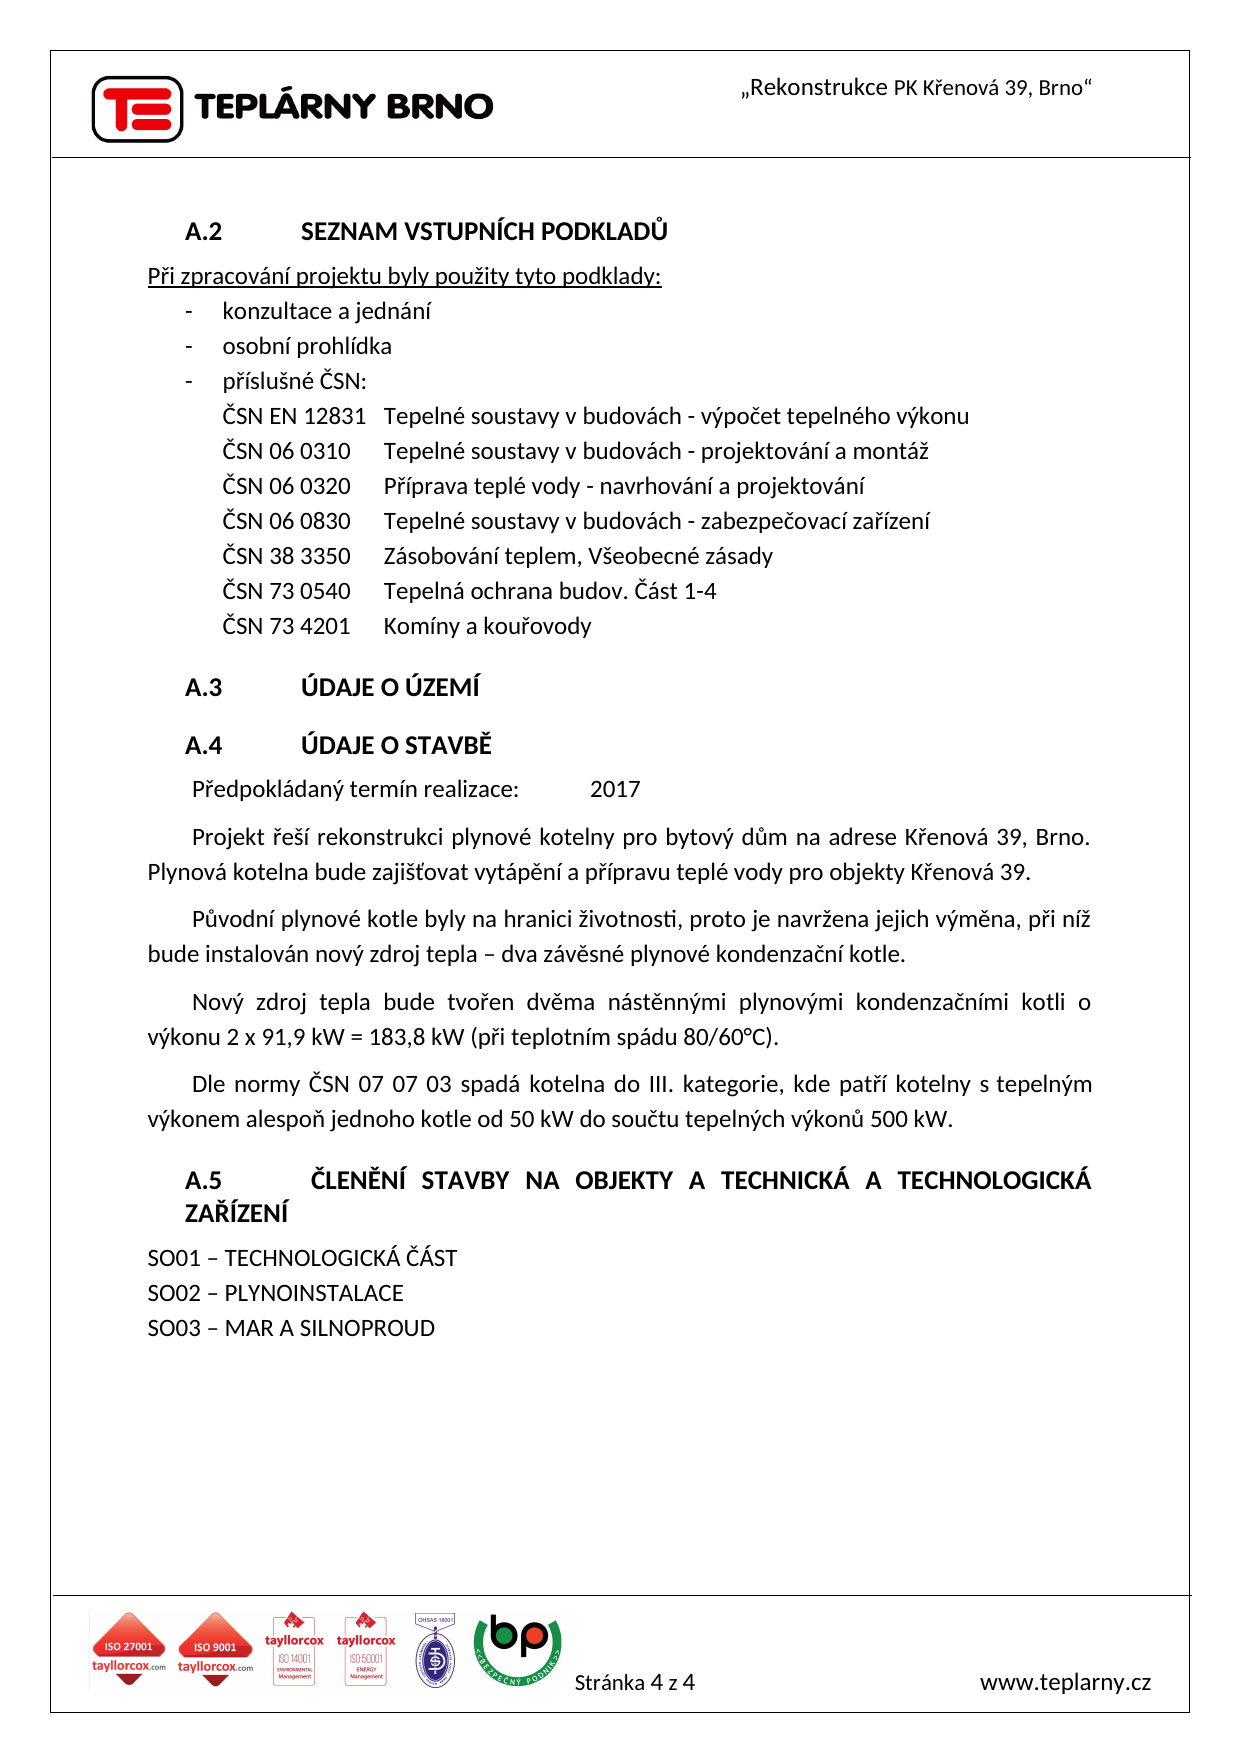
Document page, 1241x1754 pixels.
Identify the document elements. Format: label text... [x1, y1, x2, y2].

list konzultace a jednání [185, 295, 1093, 325]
list ČSN EN 12831 Tepelné soustavy v budovách - výpočet tepelného výkonu [222, 400, 1093, 430]
text Nový zdroj tepla bude tvořen dvěma nástěnnými plynovými kondenzačními kotli o výkonu 2 x 91,9 kW = 183,8 kW (při teplotním spádu 80/60°C). [147, 986, 1093, 1051]
subtitle A.2 SEZNAM VSTUPNÍCH PODKLADŮ [185, 214, 1093, 247]
list příslušné ČSN: [185, 365, 1093, 395]
text Původní plynové kotle byly na hranici životnosti, proto je navržena jejich výměna, při níž bude instalován nový zdroj tepla – dva závěsné plynové kondenzační kotle. [147, 903, 1093, 969]
text Při zpracování projektu byly použity tyto podklady: [147, 260, 1093, 290]
text SO01 – TECHNOLOGICKÁ ČÁST [147, 1242, 1093, 1272]
text Předpokládaný termín realizace: 2017 [147, 773, 1093, 804]
list ČSN 38 3350 Zásobování teplem, Všeobecné zásady [222, 540, 1093, 570]
list ČSN 73 4201 Komíny a kouřovody [222, 610, 1093, 640]
list ČSN 06 0310 Tepelné soustavy v budovách - projektování a montáž [222, 435, 1093, 465]
list osobní prohlídka [185, 330, 1093, 360]
text Dle normy ČSN 07 07 03 spadá kotelna do III. kategorie, kde patří kotelny s tepelným výkonem alespoň jednoho kotle od 50 kW do součtu tepelných výkonů 500 kW. [147, 1068, 1093, 1134]
picture [89, 73, 497, 145]
list ČSN 06 0320 Příprava teplé vody - navrhování a projektování [222, 470, 1093, 500]
text SO03 – MAR A SILNOPROUD [147, 1312, 1093, 1342]
subtitle A.3 ÚDAJE O ÚZEMÍ [185, 670, 1093, 703]
list ČSN 73 0540 Tepelná ochrana budov. Část 1-4 [222, 575, 1093, 605]
subtitle A.5 ČLENĚNÍ STAVBY NA OBJEKTY A TECHNICKÁ A TECHNOLOGICKÁ ZAŘÍZENÍ [185, 1163, 1093, 1229]
text Projekt řeší rekonstrukci plynové kotelny pro bytový dům na adrese Křenová 39, Brno. Plynová kotelna bude zajišťovat vytápění a přípravu teplé vody pro objekty Křenová 39. [147, 821, 1093, 886]
subtitle A.4 ÚDAJE O STAVBĚ [185, 728, 1093, 761]
text SO02 – PLYNOINSTALACE [147, 1277, 1093, 1307]
list ČSN 06 0830 Tepelné soustavy v budovách - zabezpečovací zařízení [222, 505, 1093, 535]
